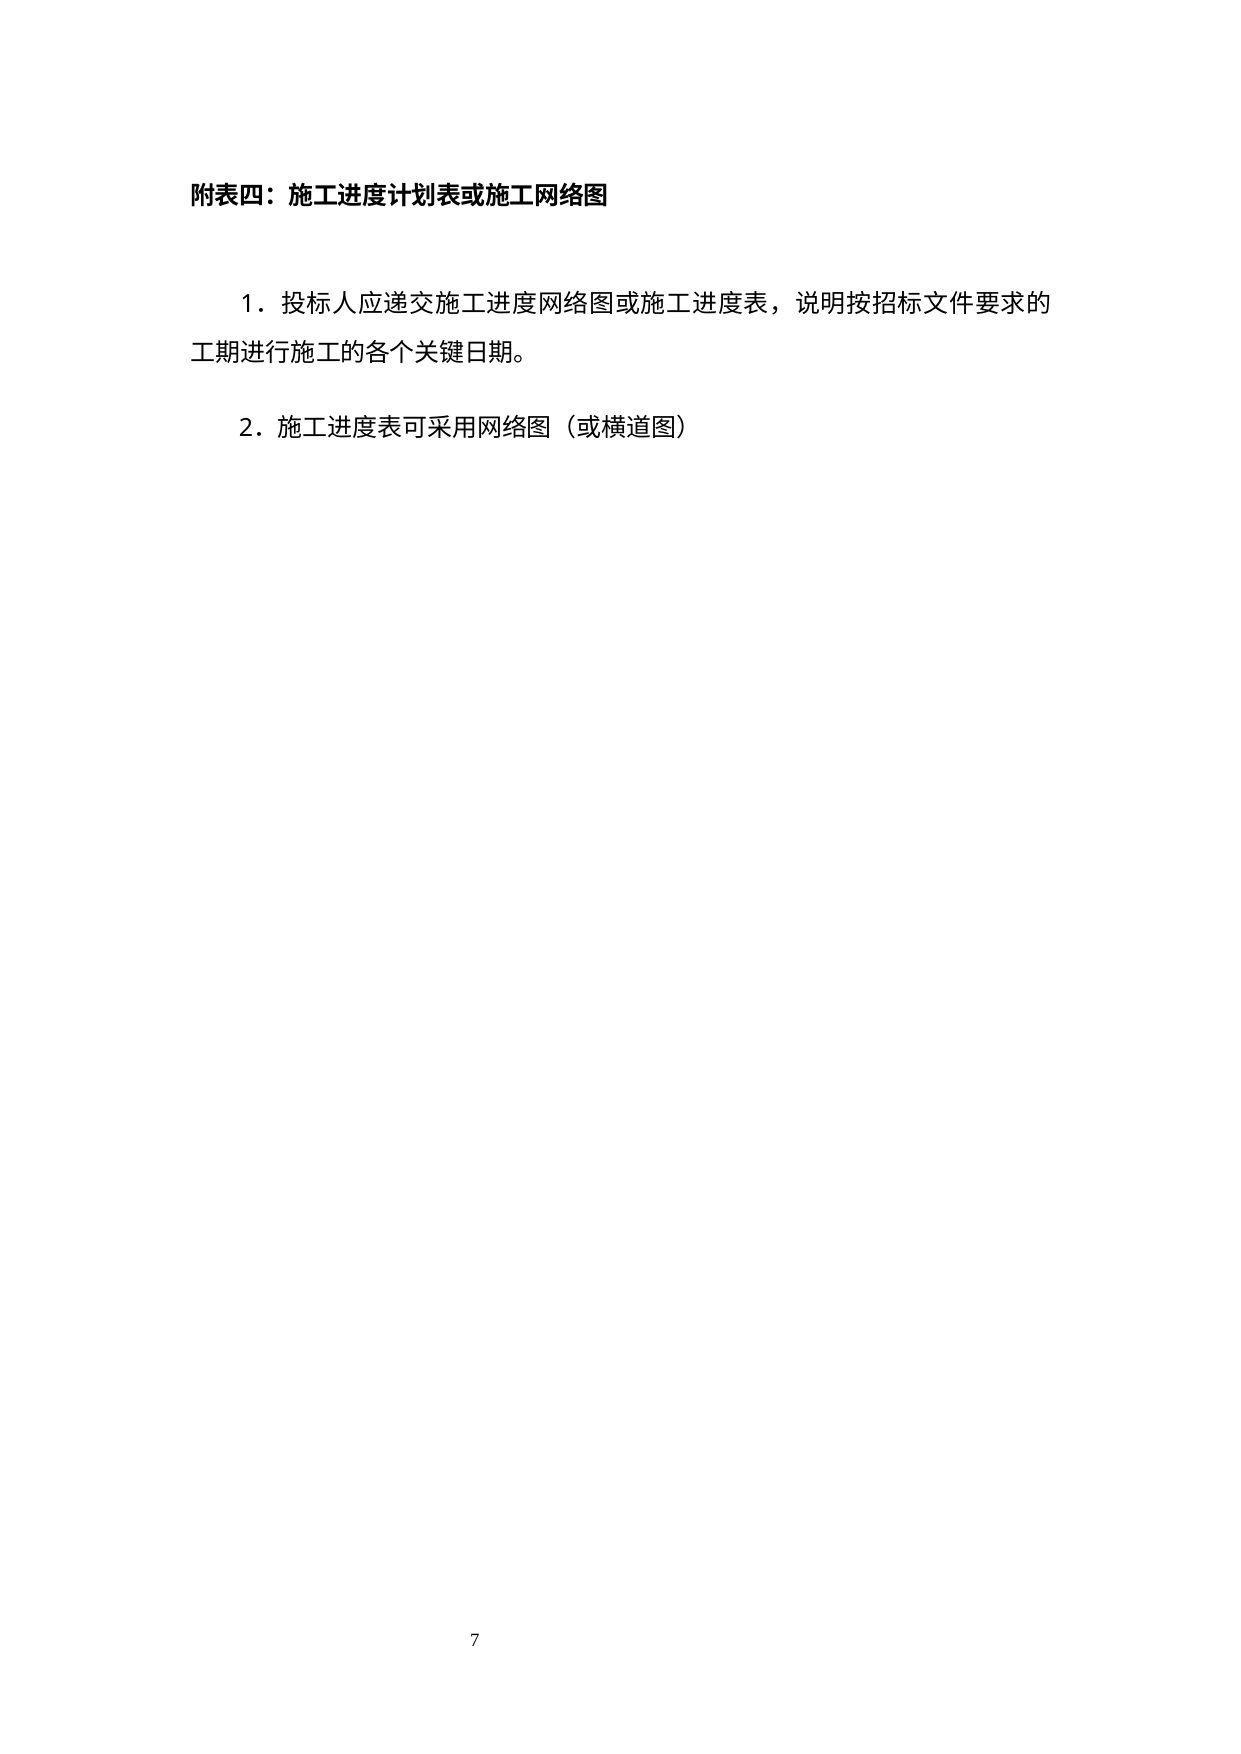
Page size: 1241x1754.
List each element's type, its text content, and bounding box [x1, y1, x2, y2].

text 2．施工进度表可采用网络图（或横道图） [239, 410, 1053, 443]
text 附表四：施工进度计划表或施工网络图 [190, 178, 1053, 211]
text 1．投标人应递交施工进度网络图或施工进度表，说明按招标文件要求的工期进行施工的各个关键日期。 [190, 283, 1053, 369]
